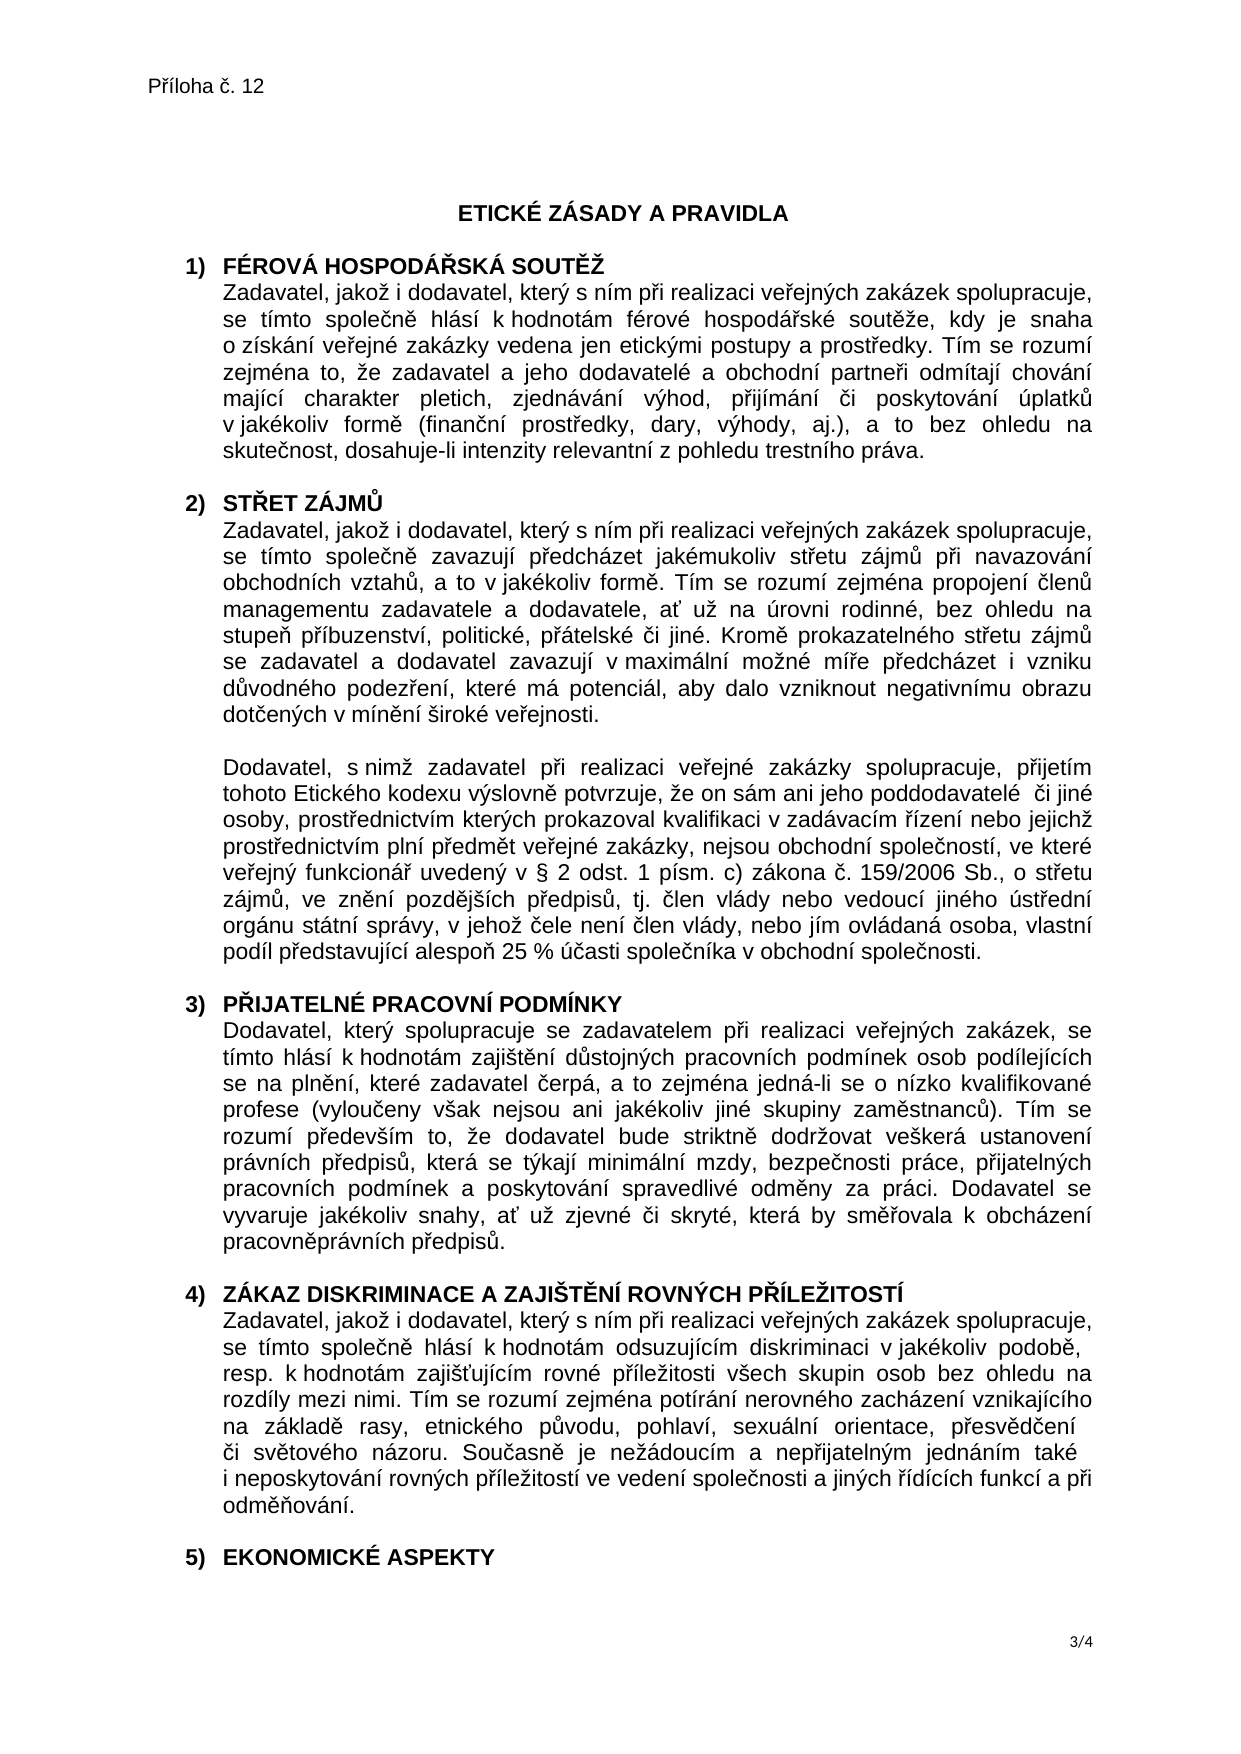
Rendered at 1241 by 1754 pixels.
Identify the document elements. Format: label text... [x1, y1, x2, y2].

list Zadavatel, jakož i dodavatel, který s ním při realizaci veřejných zakázek spolupracuje, se tímto společně hlásí k hodnotám férové hospodářské soutěže, kdy je snaha o získání veřejné zakázky vedena jen etickými postupy a prostředky. Tím se rozumí zejména to, že zadavatel a jeho dodavatelé a obchodní partneři odmítají chování mající charakter pletich, zjednávání výhod, přijímání či poskytování úplatků v jakékoliv formě (finanční prostředky, dary, výhody, aj.), a to bez ohledu na skutečnost, dosahuje-li intenzity relevantní z pohledu trestního práva. [223, 279, 1093, 464]
list Dodavatel, s nimž zadavatel při realizaci veřejné zakázky spolupracuje, přijetím tohoto Etického kodexu výslovně potvrzuje, že on sám ani jeho poddodavatelé či jiné osoby, prostřednictvím kterých prokazoval kvalifikaci v zadávacím řízení nebo jejichž prostřednictvím plní předmět veřejné zakázky, nejsou obchodní společností, ve které veřejný funkcionář uvedený v § 2 odst. 1 písm. c) zákona č. 159/2006 Sb., o střetu zájmů, ve znění pozdějších předpisů, tj. člen vlády nebo vedoucí jiného ústřední orgánu státní správy, v jehož čele není člen vlády, nebo jím ovládaná osoba, vlastní podíl představující alespoň 25 % účasti společníka v obchodní společnosti. [223, 754, 1093, 964]
list Zadavatel, jakož i dodavatel, který s ním při realizaci veřejných zakázek spolupracuje, se tímto společně hlásí k hodnotám odsuzujícím diskriminaci v jakékoliv podobě, resp. k hodnotám zajišťujícím rovné příležitosti všech skupin osob bez ohledu na rozdíly mezi nimi. Tím se rozumí zejména potírání nerovného zacházení vznikajícího na základě rasy, etnického původu, pohlaví, sexuální orientace, přesvědčení či světového názoru. Současně je nežádoucím a nepřijatelným jednáním také i neposkytování rovných příležitostí ve vedení společnosti a jiných řídících funkcí a při odměňování. [223, 1307, 1093, 1518]
list Zadavatel, jakož i dodavatel, který s ním při realizaci veřejných zakázek spolupracuje, se tímto společně zavazují předcházet jakémukoliv střetu zájmů při navazování obchodních vztahů, a to v jakékoliv formě. Tím se rozumí zejména propojení členů managementu zadavatele a dodavatele, ať už na úrovni rodinné, bez ohledu na stupeň příbuzenství, politické, přátelské či jiné. Kromě prokazatelného střetu zájmů se zadavatel a dodavatel zavazují v maximální možné míře předcházet i vzniku důvodného podezření, které má potenciál, aby dalo vzniknout negativnímu obrazu dotčených v mínění široké veřejnosti. [223, 517, 1093, 727]
list STŘET ZÁJMŮ [185, 490, 1093, 517]
list ZÁKAZ DISKRIMINACE A ZAJIŠTĚNÍ ROVNÝCH PŘÍLEŽITOSTÍ [185, 1281, 1093, 1307]
list FÉROVÁ HOSPODÁŘSKÁ SOUTĚŽ [185, 253, 1093, 279]
text ETICKÉ ZÁSADY A PRAVIDLA [148, 200, 1093, 227]
list Dodavatel, který spolupracuje se zadavatelem při realizaci veřejných zakázek, se tímto hlásí k hodnotám zajištění důstojných pracovních podmínek osob podílejících se na plnění, které zadavatel čerpá, a to zejména jedná-li se o nízko kvalifikované profese (vyloučeny však nejsou ani jakékoliv jiné skupiny zaměstnanců). Tím se rozumí především to, že dodavatel bude striktně dodržovat veškerá ustanovení právních předpisů, která se týkají minimální mzdy, bezpečnosti práce, přijatelných pracovních podmínek a poskytování spravedlivé odměny za práci. Dodavatel se vyvaruje jakékoliv snahy, ať už zjevné či skryté, která by směřovala k obcházení pracovněprávních předpisů. [223, 1017, 1093, 1254]
list EKONOMICKÉ ASPEKTY [185, 1544, 1093, 1571]
list PŘIJATELNÉ PRACOVNÍ PODMÍNKY [185, 991, 1093, 1017]
